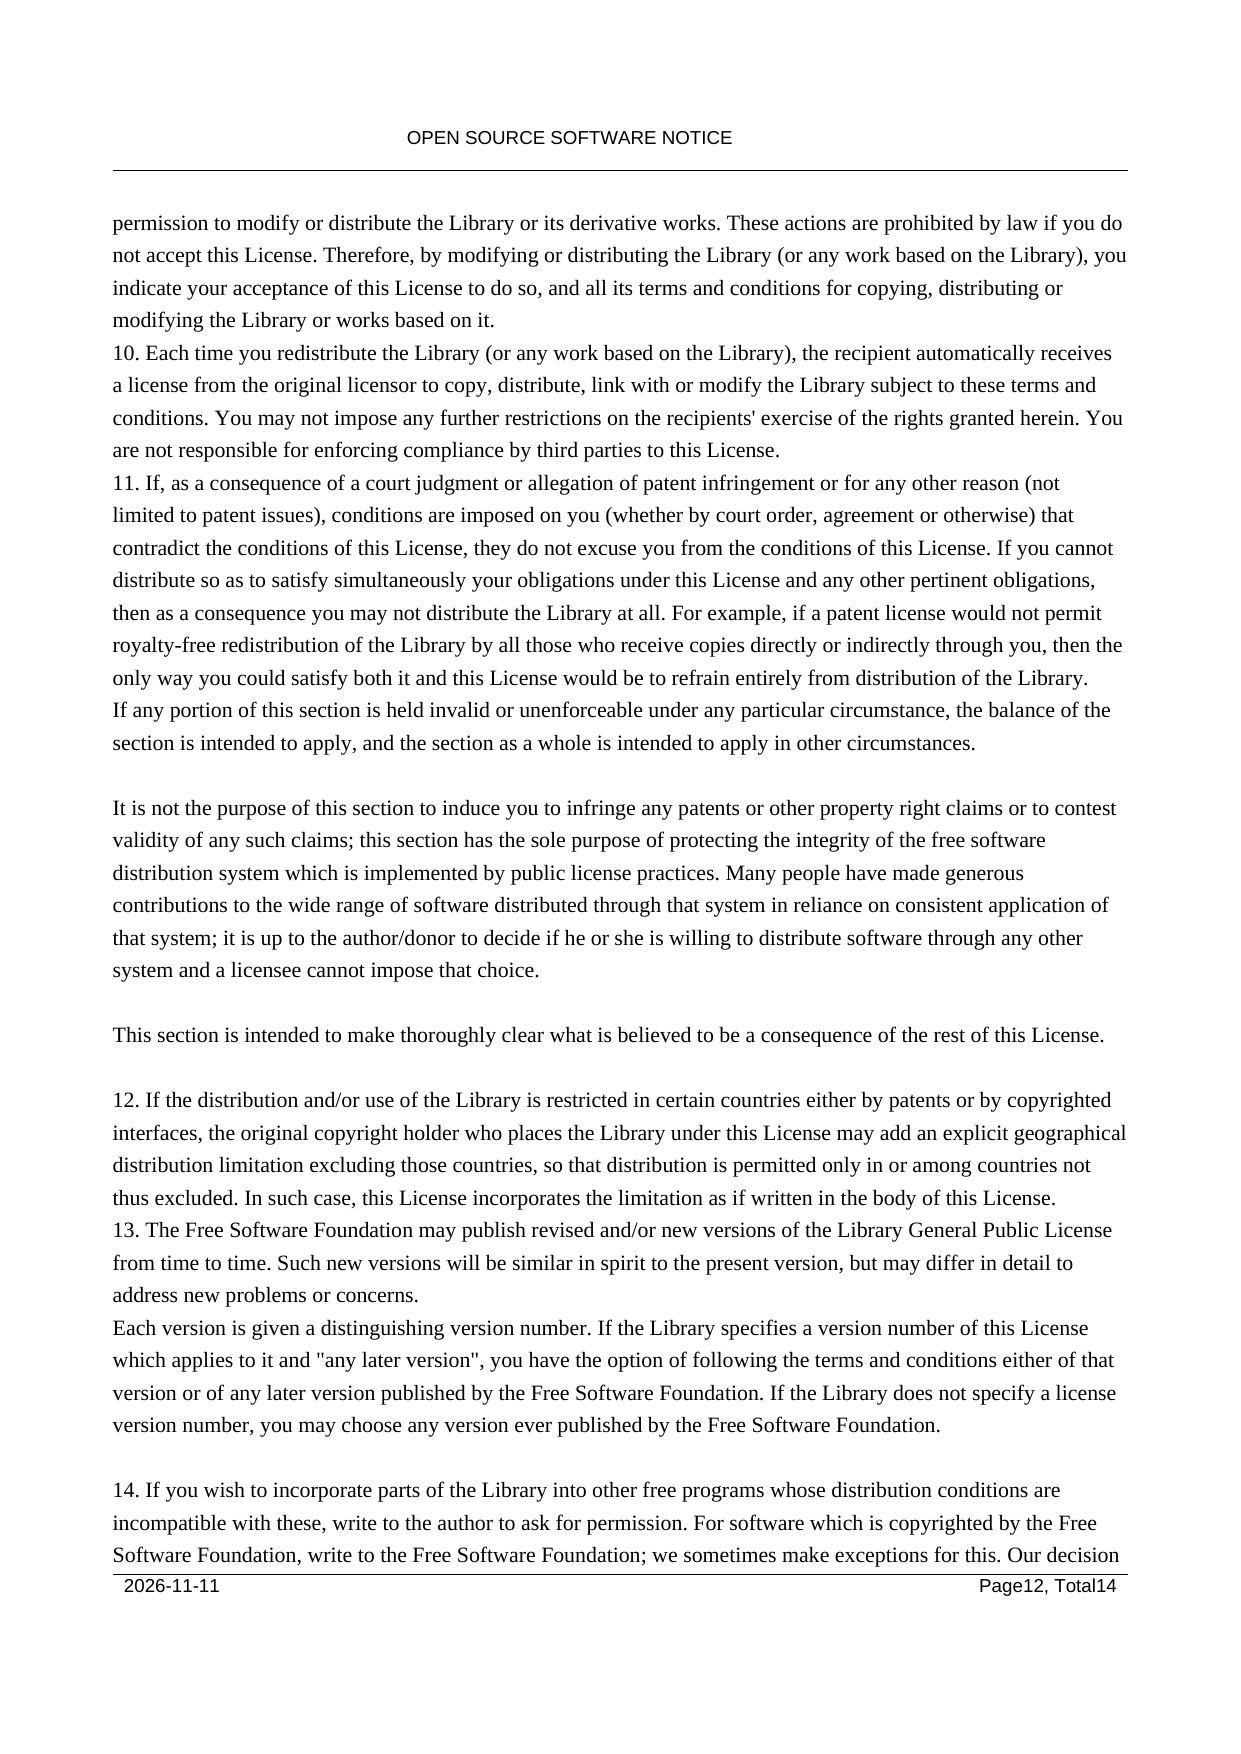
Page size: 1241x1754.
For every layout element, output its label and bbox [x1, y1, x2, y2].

text [112, 206, 1128, 1571]
